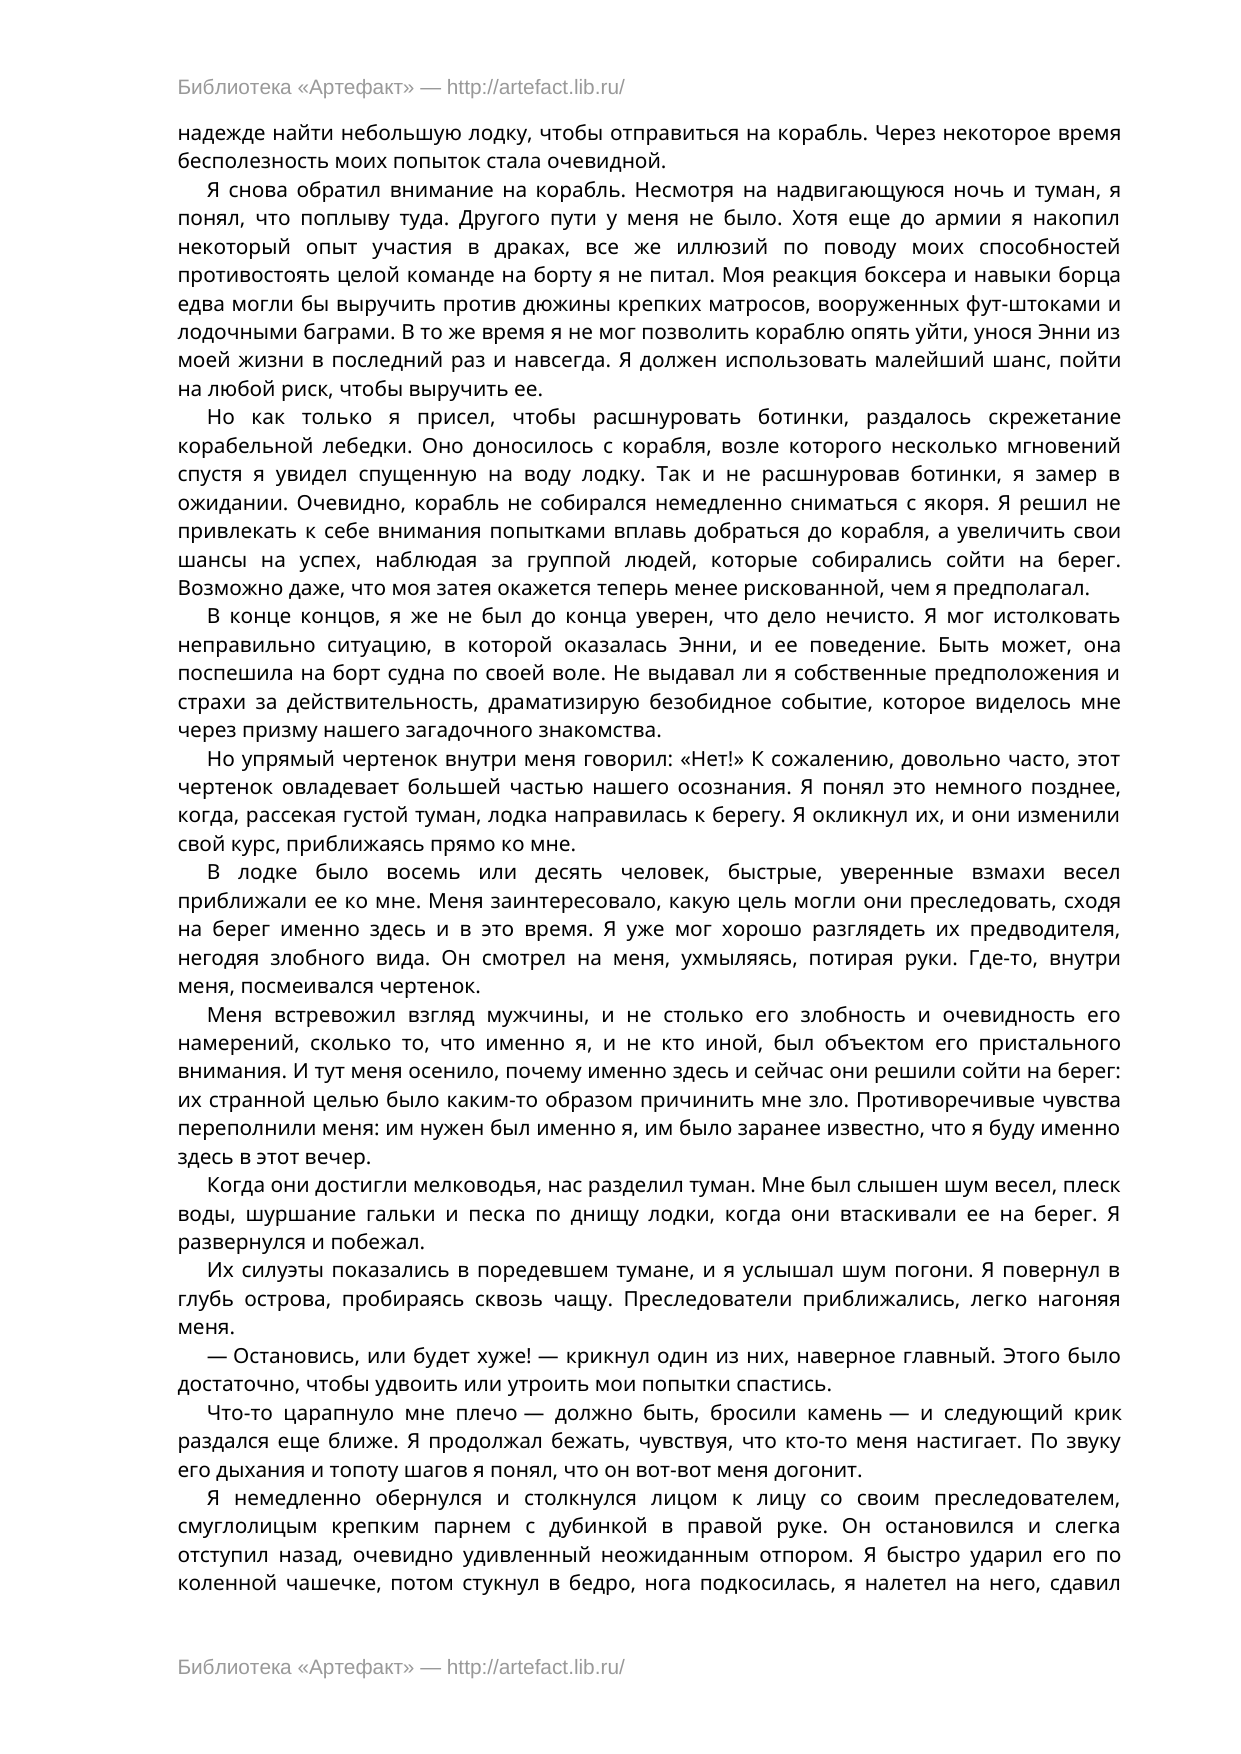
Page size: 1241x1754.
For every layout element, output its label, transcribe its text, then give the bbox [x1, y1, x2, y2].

text Я снова обратил внимание на корабль. Несмотря на надвигающуюся ночь и туман, я понял, что поплыву туда. Другого пути у меня не было. Хотя еще до армии я накопил некоторый опыт участия в драках, все же иллюзий по поводу моих способностей противостоять целой команде на борту я не питал. Моя реакция боксера и навыки борца едва могли бы выручить против дюжины крепких матросов, вооруженных фут-штоками и лодочными баграми. В то же время я не мог позволить кораблю опять уйти, унося Энни из моей жизни в последний раз и навсегда. Я должен использовать малейший шанс, пойти на любой риск, чтобы выручить ее. [177, 175, 1122, 402]
text Меня встревожил взгляд мужчины, и не столько его злобность и очевидность его намерений, сколько то, что именно я, и не кто иной, был объектом его пристального внимания. И тут меня осенило, почему именно здесь и сейчас они решили сойти на берег: их странной целью было каким-то образом причинить мне зло. Противоречивые чувства переполнили меня: им нужен был именно я, им было заранее известно, что я буду именно здесь в этот вечер. [177, 1000, 1122, 1170]
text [177, 1483, 1122, 1597]
text Но упрямый чертенок внутри меня говорил: «Нет!» К сожалению, довольно часто, этот чертенок овладевает большей частью нашего осознания. Я понял это немного позднее, когда, рассекая густой туман, лодка направилась к берегу. Я окликнул их, и они изменили свой курс, приближаясь прямо ко мне. [177, 744, 1122, 857]
text В конце концов, я же не был до конца уверен, что дело нечисто. Я мог истолковать неправильно ситуацию, в которой оказалась Энни, и ее поведение. Быть может, она поспешила на борт судна по своей воле. Не выдавал ли я собственные предположения и страхи за действительность, драматизирую безобидное событие, которое виделось мне через призму нашего загадочного знакомства. [177, 602, 1122, 744]
text Их силуэты показались в поредевшем тумане, и я услышал шум погони. Я повернул в глубь острова, пробираясь сквозь чащу. Преследователи приближались, легко нагоняя меня. [177, 1256, 1122, 1341]
text Что-то царапнуло мне плечо — должно быть, бросили камень — и следующий крик раздался еще ближе. Я продолжал бежать, чувствуя, что кто-то меня настигает. По звуку его дыхания и топоту шагов я понял, что он вот-вот меня догонит. [177, 1398, 1122, 1483]
text Когда они достигли мелководья, нас разделил туман. Мне был слышен шум весел, плеск воды, шуршание гальки и песка по днищу лодки, когда они втаскивали ее на берег. Я развернулся и побежал. [177, 1170, 1122, 1256]
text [177, 118, 1122, 175]
text Но как только я присел, чтобы расшнуровать ботинки, раздалось скрежетание корабельной лебедки. Оно доносилось с корабля, возле которого несколько мгновений спустя я увидел спущенную на воду лодку. Так и не расшнуровав ботинки, я замер в ожидании. Очевидно, корабль не собирался немедленно сниматься с якоря. Я решил не привлекать к себе внимания попытками вплавь добраться до корабля, а увеличить свои шансы на успех, наблюдая за группой людей, которые собирались сойти на берег. Возможно даже, что моя затея окажется теперь менее рискованной, чем я предполагал. [177, 402, 1122, 602]
text В лодке было восемь или десять человек, быстрые, уверенные взмахи весел приближали ее ко мне. Меня заинтересовало, какую цель могли они преследовать, сходя на берег именно здесь и в это время. Я уже мог хорошо разглядеть их предводителя, негодяя злобного вида. Он смотрел на меня, ухмыляясь, потирая руки. Где-то, внутри меня, посмеивался чертенок. [177, 857, 1122, 1000]
text — Остановись, или будет хуже! — крикнул один из них, наверное главный. Этого было достаточно, чтобы удвоить или утроить мои попытки спастись. [177, 1341, 1122, 1398]
